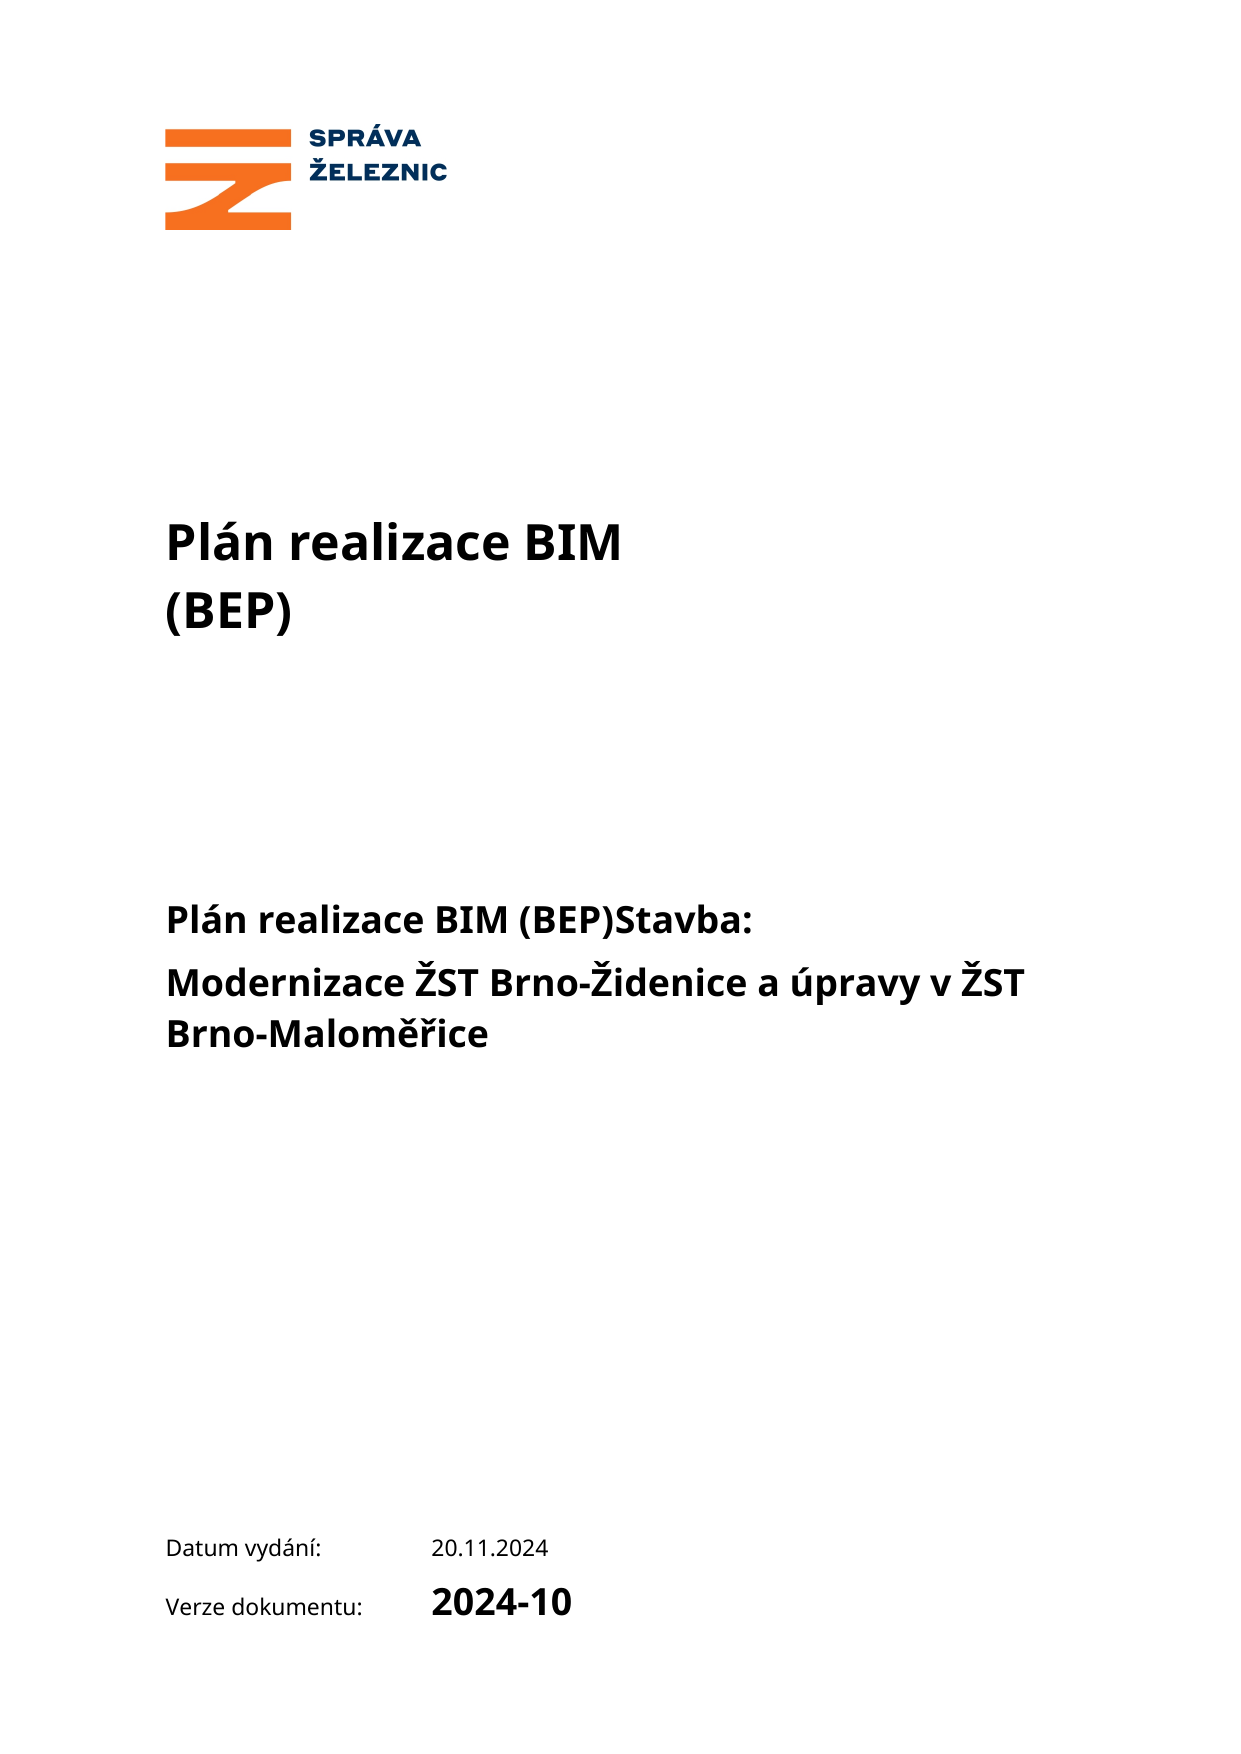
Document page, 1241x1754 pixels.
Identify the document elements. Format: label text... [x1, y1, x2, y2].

picture [165, 124, 447, 230]
text Stavba: [165, 893, 1075, 944]
